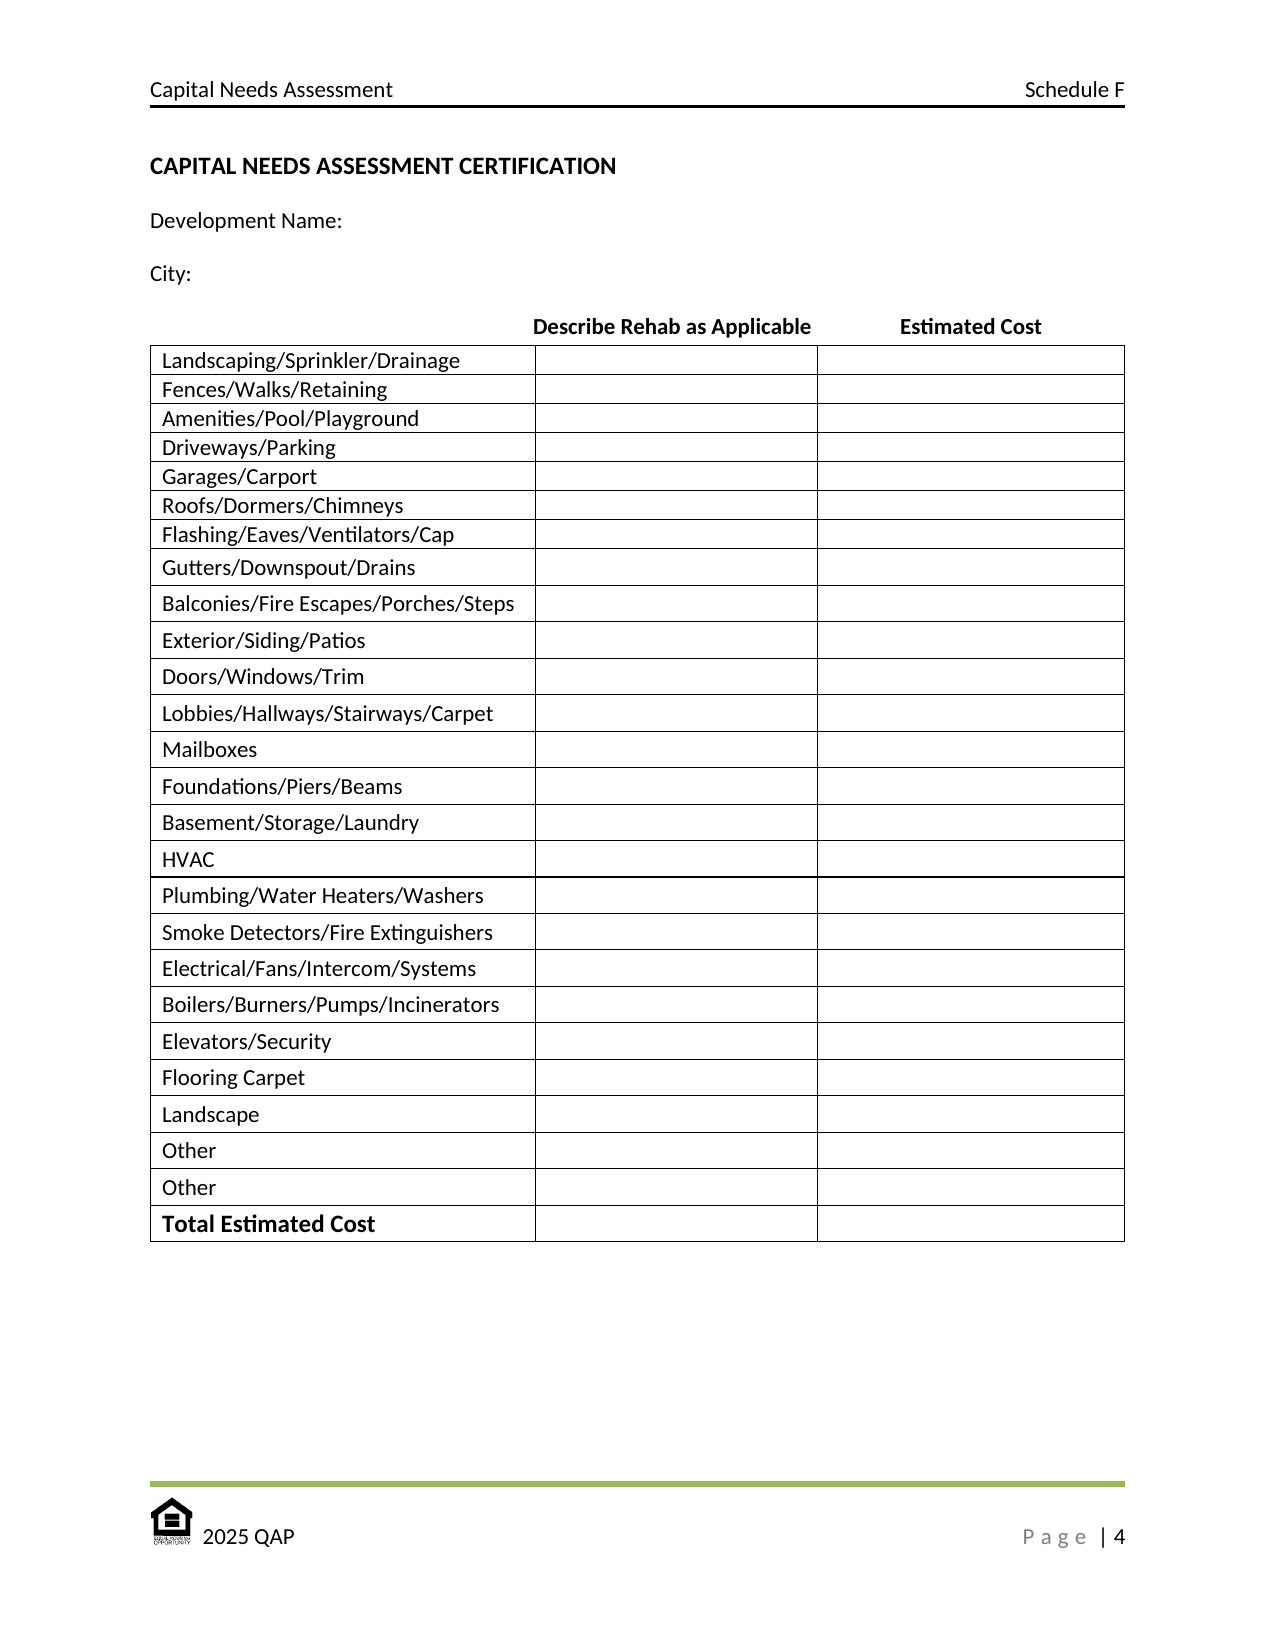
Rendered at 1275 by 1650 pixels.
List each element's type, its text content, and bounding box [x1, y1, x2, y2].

table_cell Mailboxes [151, 732, 535, 767]
table_cell Elevators/Security [151, 1023, 535, 1059]
table_cell [536, 878, 817, 913]
table_cell [536, 1060, 817, 1095]
table_cell [536, 768, 817, 803]
table_cell Driveways/Parking [151, 433, 535, 461]
table_cell Other [151, 1169, 535, 1204]
table_cell Lobbies/Hallways/Stairways/Carpet [151, 695, 535, 731]
table_cell [818, 659, 1124, 694]
table_cell [818, 491, 1124, 519]
table_cell [536, 520, 817, 548]
table_cell [536, 375, 817, 403]
table_cell [818, 841, 1124, 876]
table_cell Total Estimated Cost [151, 1206, 535, 1241]
table_cell Amenities/Pool/Playground [151, 404, 535, 432]
picture [150, 1497, 193, 1545]
text CAPITAL NEEDS ASSESSMENT CERTIFICATION [150, 150, 1125, 181]
table_cell [818, 622, 1124, 658]
table_cell [818, 404, 1124, 432]
table_cell Balconies/Fire Escapes/Porches/Steps [151, 586, 535, 621]
text Development Name: [150, 206, 1125, 234]
table_cell [818, 695, 1124, 731]
table_cell [818, 768, 1124, 803]
table_cell [818, 1023, 1124, 1059]
table_cell [536, 695, 817, 731]
table_cell [536, 622, 817, 658]
table_cell [818, 1169, 1124, 1204]
table_cell [536, 549, 817, 585]
table_cell [818, 586, 1124, 621]
table_cell Exterior/Siding/Patios [151, 622, 535, 658]
table_cell [818, 805, 1124, 840]
table_cell Flooring Carpet [151, 1060, 535, 1095]
table_cell Foundations/Piers/Beams [151, 768, 535, 803]
table_cell [536, 659, 817, 694]
table_cell [818, 1206, 1124, 1241]
table_cell Roofs/Dormers/Chimneys [151, 491, 535, 519]
table_cell [536, 433, 817, 461]
table_cell [536, 1023, 817, 1059]
table_cell [536, 586, 817, 621]
table_cell [818, 878, 1124, 913]
table_header [536, 346, 817, 374]
table_cell [536, 1169, 817, 1204]
table_cell [536, 1206, 817, 1241]
table_cell Doors/Windows/Trim [151, 659, 535, 694]
table_cell [818, 433, 1124, 461]
text Describe Rehab as Applicable Estimated Cost [150, 312, 1125, 340]
table_cell Boilers/Burners/Pumps/Incinerators [151, 987, 535, 1022]
table_cell [536, 404, 817, 432]
table_cell Plumbing/Water Heaters/Washers [151, 878, 535, 913]
table_cell [818, 462, 1124, 490]
table_cell [536, 950, 817, 986]
text City: [150, 259, 1125, 287]
table_cell Fences/Walks/Retaining [151, 375, 535, 403]
table_cell [818, 1133, 1124, 1168]
table_header Landscaping/Sprinkler/Drainage [151, 346, 535, 374]
table_cell Garages/Carport [151, 462, 535, 490]
table_cell [818, 950, 1124, 986]
table_cell [536, 805, 817, 840]
table_cell [536, 914, 817, 949]
table_cell Electrical/Fans/Intercom/Systems [151, 950, 535, 986]
table_cell [818, 375, 1124, 403]
table_cell [818, 914, 1124, 949]
table_cell [536, 462, 817, 490]
table_cell [818, 549, 1124, 585]
table_cell [818, 1060, 1124, 1095]
table_cell [818, 987, 1124, 1022]
table_cell [536, 841, 817, 876]
table_cell [536, 1133, 817, 1168]
table_cell Gutters/Downspout/Drains [151, 549, 535, 585]
table_cell Flashing/Eaves/Ventilators/Cap [151, 520, 535, 548]
table_cell Basement/Storage/Laundry [151, 805, 535, 840]
table_cell [818, 1096, 1124, 1132]
table_cell [536, 732, 817, 767]
table_cell Other [151, 1133, 535, 1168]
table_cell [536, 491, 817, 519]
table_cell Landscape [151, 1096, 535, 1132]
table_cell [536, 987, 817, 1022]
table_cell [818, 732, 1124, 767]
table_cell Smoke Detectors/Fire Extinguishers [151, 914, 535, 949]
table_cell [536, 1096, 817, 1132]
table_header [818, 346, 1124, 374]
table_cell [818, 520, 1124, 548]
table_cell HVAC [151, 841, 535, 876]
